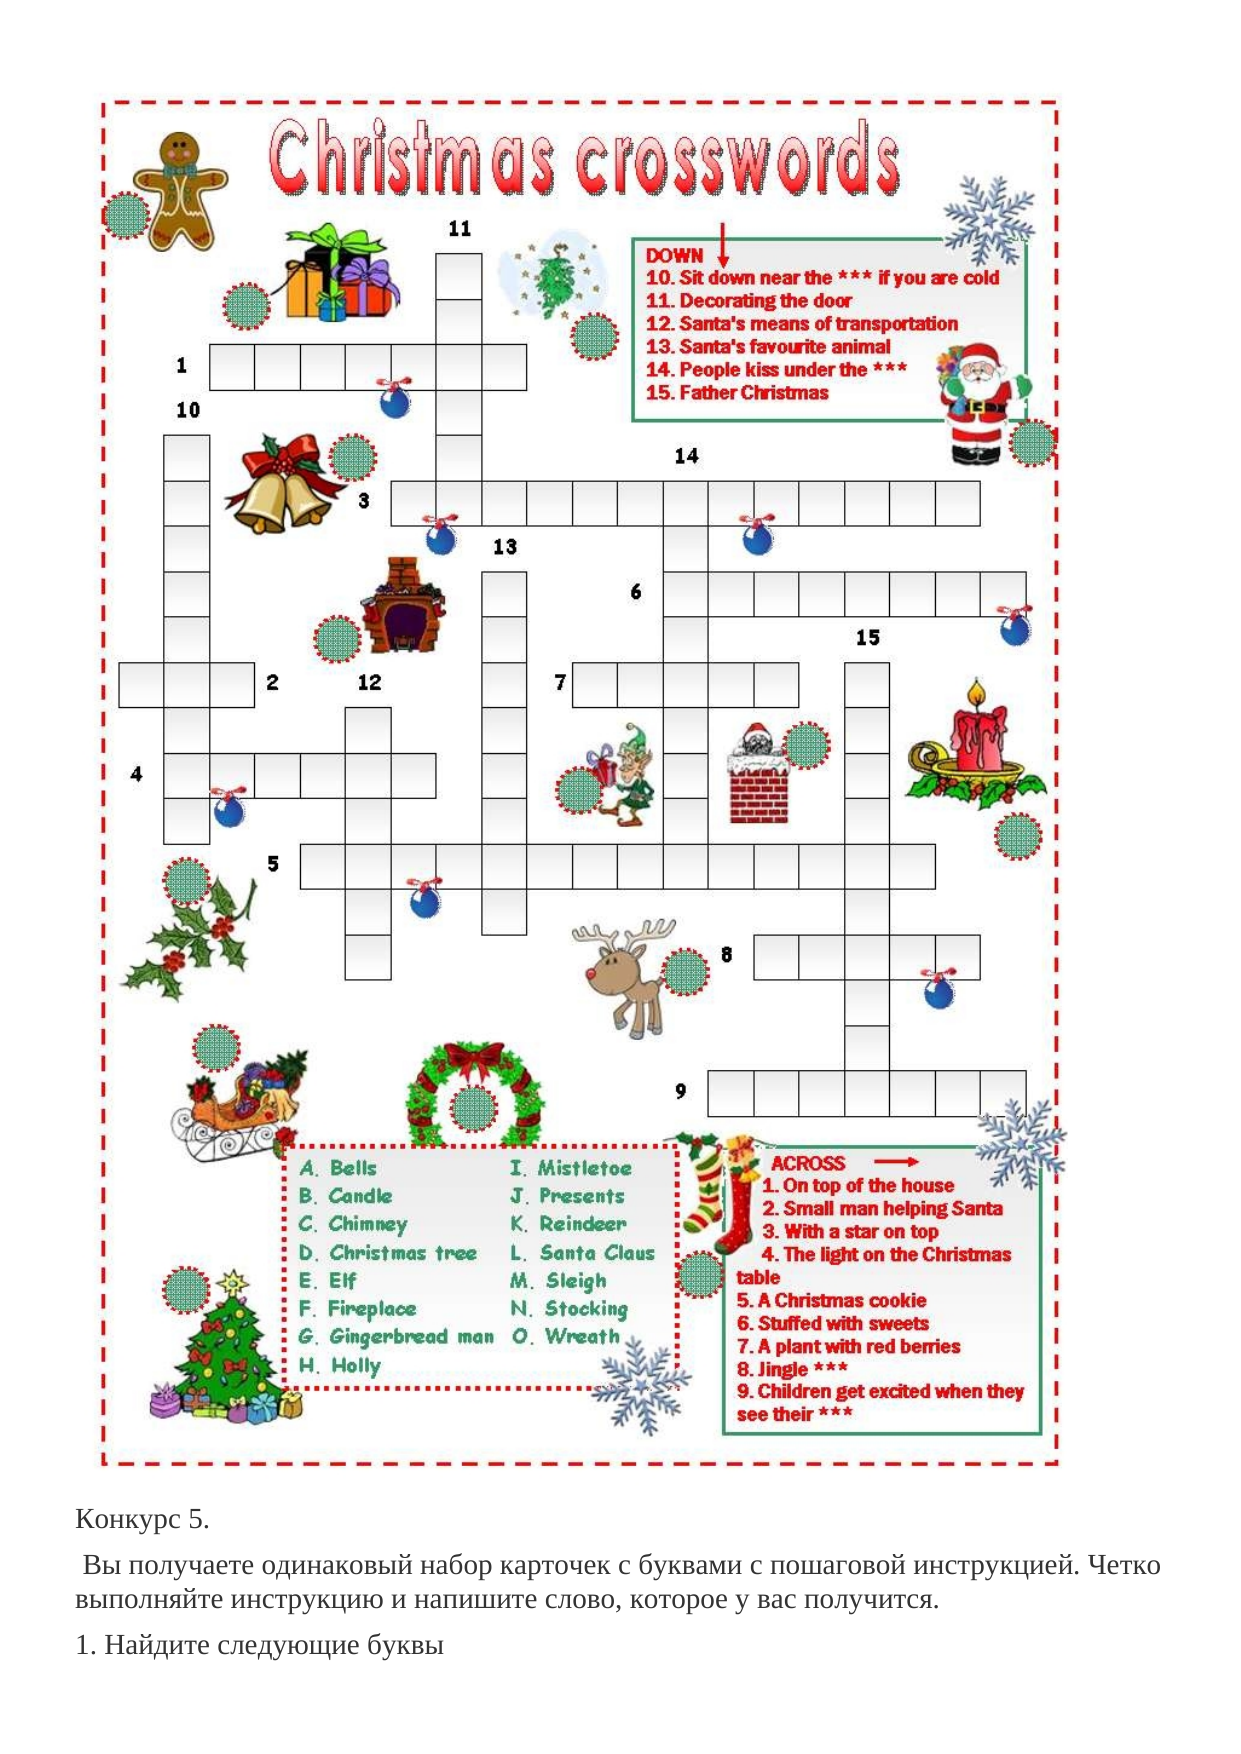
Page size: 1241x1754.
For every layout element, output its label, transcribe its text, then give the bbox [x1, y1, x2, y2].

text 1. Найдите следующие буквы [75, 1627, 1165, 1660]
text Конкурс 5. [75, 1501, 1165, 1535]
picture [75, 75, 1068, 1489]
text Вы получаете одинаковый набор карточек с буквами с пошаговой инструкцией. Четко выполняйте инструкцию и напишите слово, которое у вас получится. [75, 1547, 1165, 1614]
